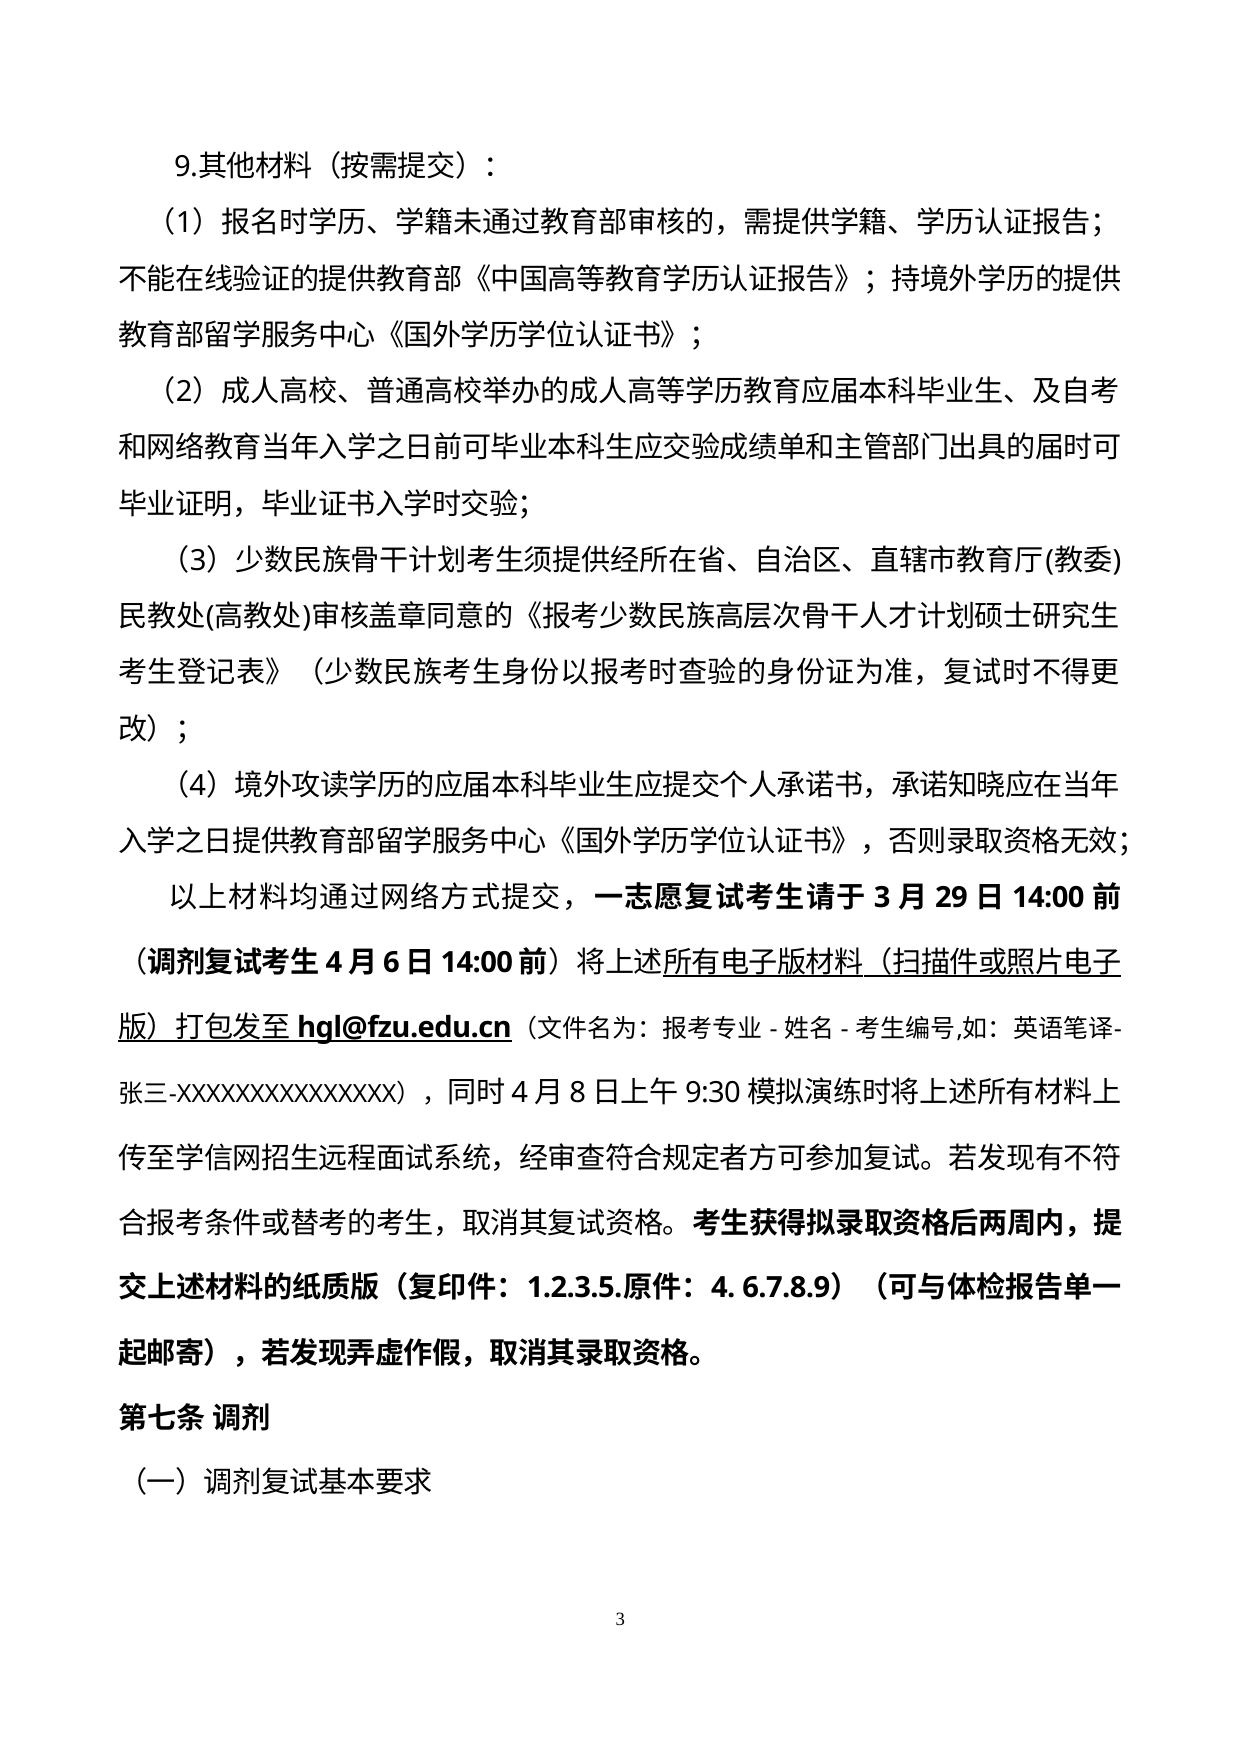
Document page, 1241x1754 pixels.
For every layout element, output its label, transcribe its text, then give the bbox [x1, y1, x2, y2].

text 9.其他材料（按需提交）： [174, 132, 1122, 188]
text （3）少数民族骨干计划考生须提供经所在省、自治区、直辖市教育厅(教委)民教处(高教处)审核盖章同意的《报考少数民族高层次骨干人才计划硕士研究生考生登记表》（少数民族考生身份以报考时查验的身份证为准，复试时不得更改）； [118, 525, 1122, 750]
text （一）调剂复试基本要求 [118, 1448, 1122, 1504]
text （4）境外攻读学历的应届本科毕业生应提交个人承诺书，承诺知晓应在当年入学之日提供教育部留学服务中心《国外学历学位认证书》，否则录取资格无效； [118, 750, 1122, 863]
text （2）成人高校、普通高校举办的成人高等学历教育应届本科毕业生、及自考和网络教育当年入学之日前可毕业本科生应交验成绩单和主管部门出具的届时可毕业证明，毕业证书入学时交验； [118, 357, 1122, 525]
text 第七条 调剂 [118, 1383, 1122, 1448]
text 以上材料均通过网络方式提交，一志愿复试考生请于3月29日14:00前（调剂复试考生4月6日14:00前）将上述所有电子版材料（扫描件或照片电子版）打包发至hgl@fzu.edu.cn（文件名为：报考专业 - 姓名 - 考生编号,如：英语笔译-张三-XXXXXXXXXXXXXXX），同时4月8日上午9:30模拟演练时将上述所有材料上传至学信网招生远程面试系统，经审查符合规定者方可参加复试。若发现有不符合报考条件或替考的考生，取消其复试资格。考生获得拟录取资格后两周内，提交上述材料的纸质版（复印件：1.2.3.5.原件：4. 6.7.8.9）（可与体检报告单一起邮寄），若发现弄虚作假，取消其录取资格。 [118, 863, 1122, 1383]
text （1）报名时学历、学籍未通过教育部审核的，需提供学籍、学历认证报告；不能在线验证的提供教育部《中国高等教育学历认证报告》；持境外学历的提供教育部留学服务中心《国外学历学位认证书》； [118, 188, 1122, 357]
